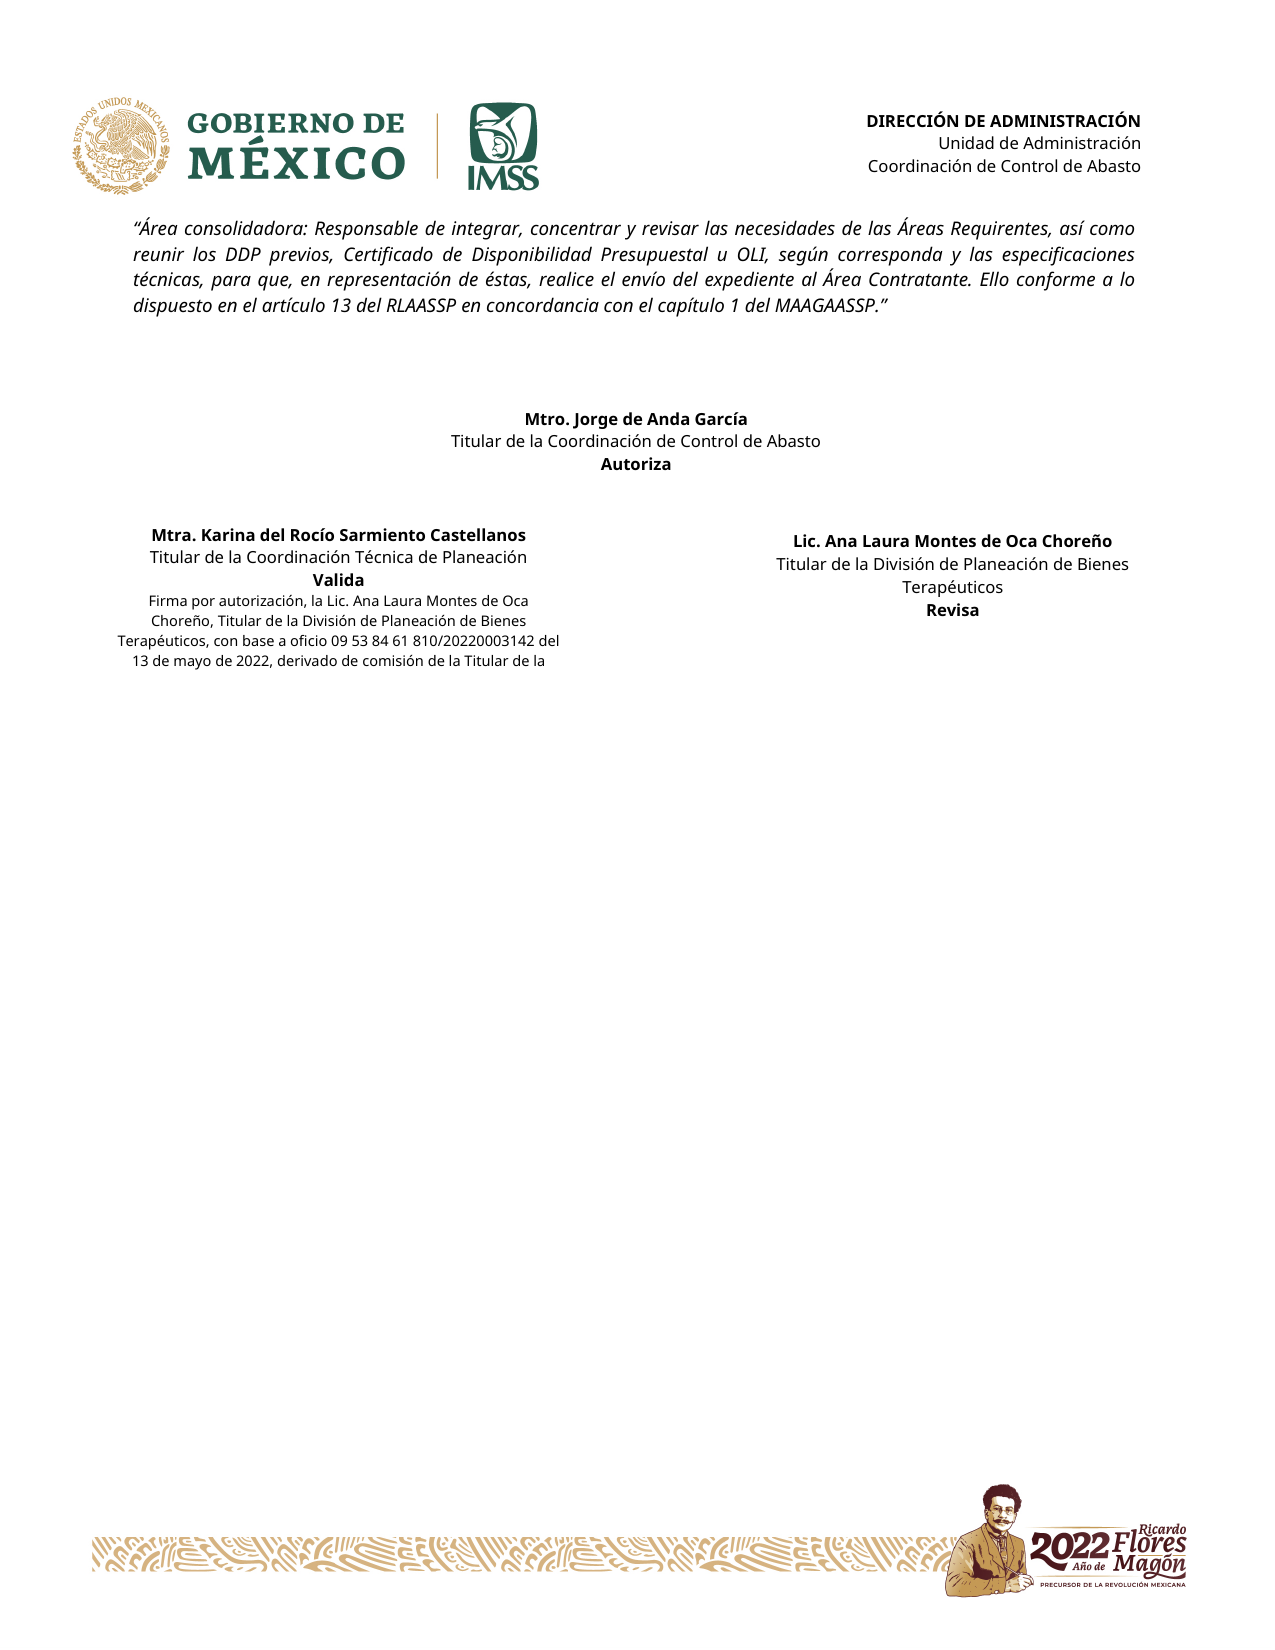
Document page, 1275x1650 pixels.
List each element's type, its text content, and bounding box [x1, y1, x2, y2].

picture [0, 1478, 1272, 1648]
text “Área consolidadora: Responsable de integrar, concentrar y revisar las necesidades de las Áreas Requirentes, así como reunir los DDP previos, Certificado de Disponibilidad Presupuestal u OLI, según corresponda y las especificaciones técnicas, para que, en representación de éstas, realice el envío del expediente al Área Contratante. Ello conforme a lo dispuesto en el artículo 13 del RLAASSP en concordancia con el capítulo 1 del MAAGAASSP.” [133, 193, 1137, 318]
picture [59, 84, 578, 199]
